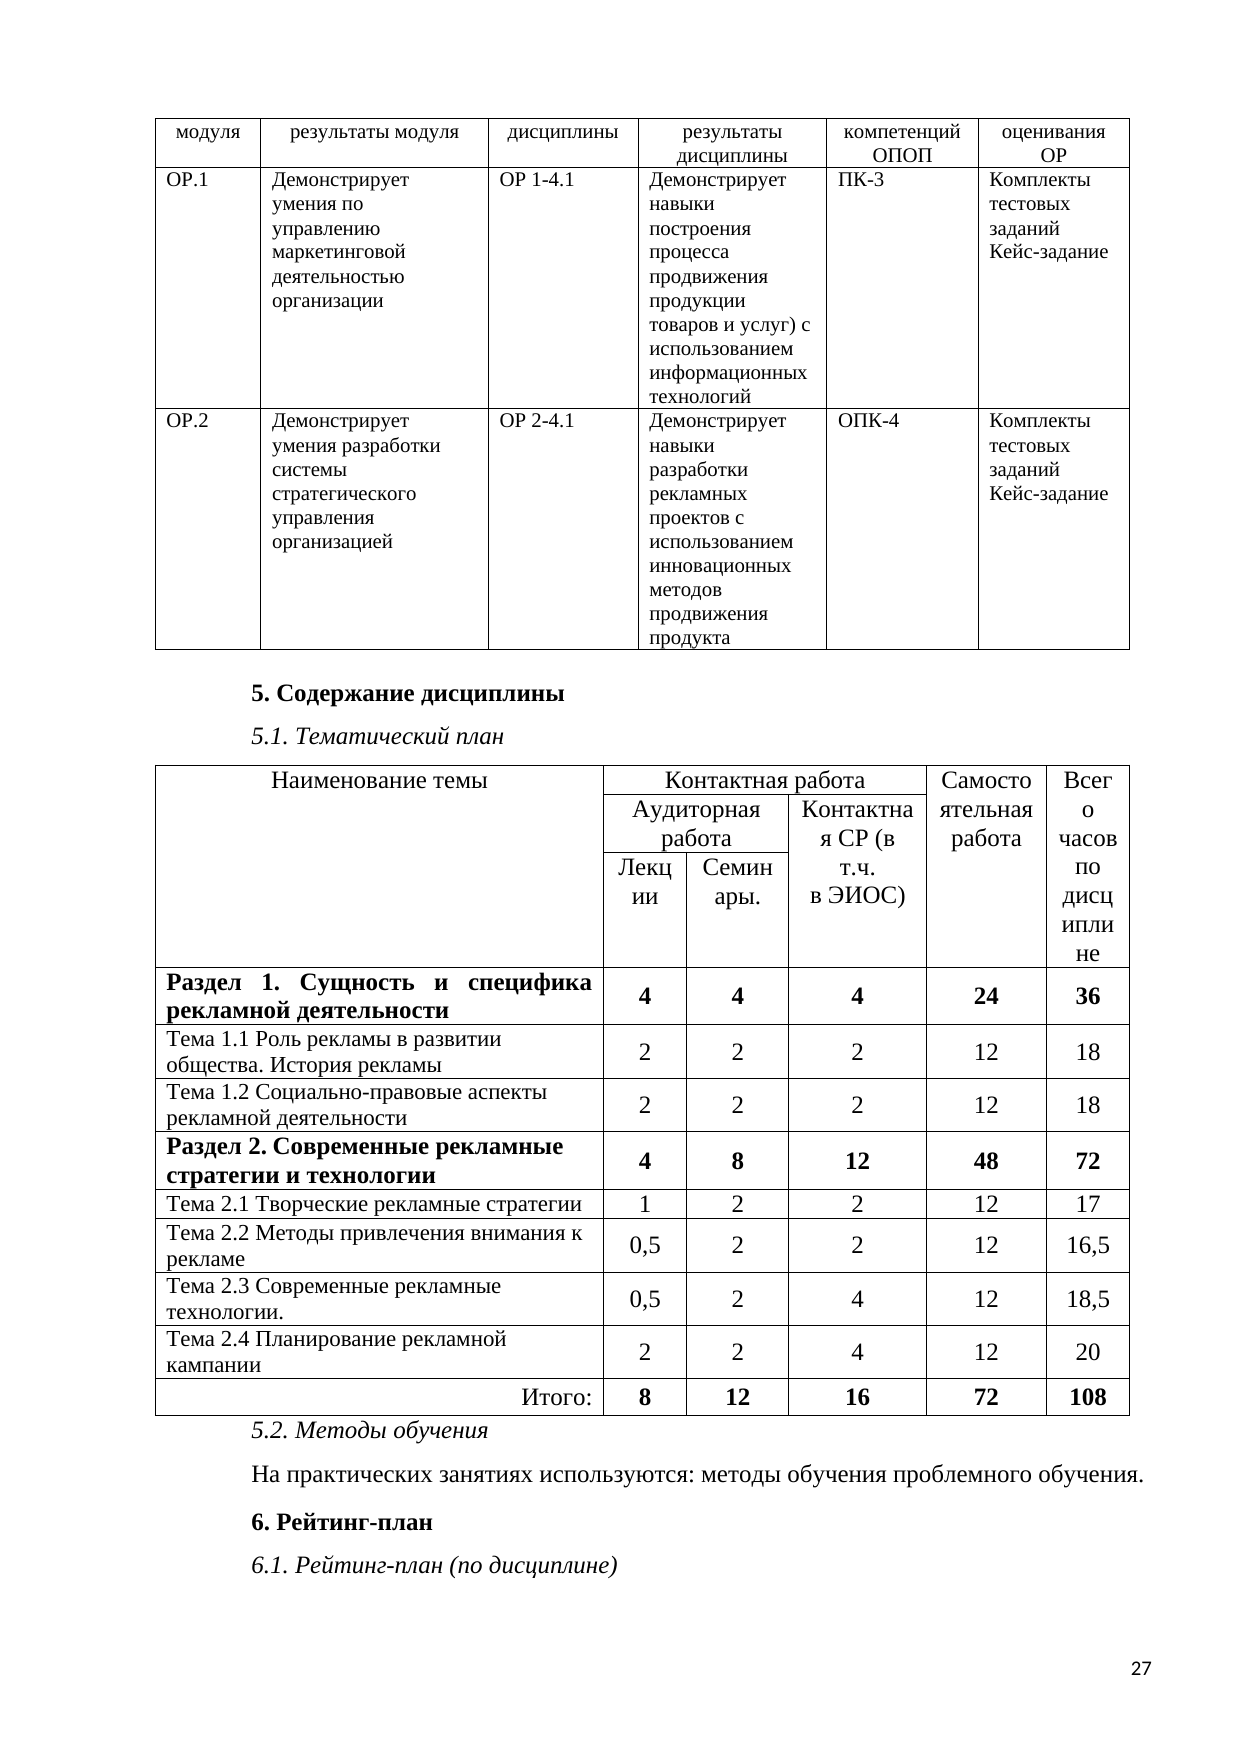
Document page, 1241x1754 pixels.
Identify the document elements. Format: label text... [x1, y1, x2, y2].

table_cell 2 [687, 1273, 788, 1324]
table_header Контактная работа [604, 766, 926, 794]
table_cell Демонстрирует умения разработки системы стратегического управления организацией [261, 409, 488, 649]
table_cell 4 [604, 1132, 686, 1189]
table_cell 2 [789, 1219, 926, 1271]
table_cell 12 [927, 1273, 1046, 1324]
table_cell 4 [789, 1326, 926, 1378]
table_cell Семинары. [687, 853, 788, 966]
table_cell 2 [789, 1079, 926, 1131]
table_cell Раздел 2. Современные рекламные стратегии и технологии [156, 1132, 603, 1189]
table_cell ОР 2-4.1 [489, 409, 638, 649]
text 5.1. Тематический план [177, 721, 1152, 750]
table_header Наименование темы [156, 766, 603, 966]
text На практических занятиях используются: методы обучения проблемного обучения. [177, 1459, 1152, 1487]
table_cell 2 [789, 1025, 926, 1078]
table_cell 1 [604, 1190, 686, 1218]
table_cell 18 [1047, 1025, 1129, 1078]
table_cell 8 [687, 1132, 788, 1189]
table_cell 4 [604, 968, 686, 1024]
text 5. Содержание дисциплины [177, 678, 1152, 707]
table_cell Тема 1.1 Роль рекламы в развитии общества. История рекламы [156, 1025, 603, 1078]
table_cell Комплекты тестовых заданий Кейс-задание [979, 409, 1129, 649]
table_cell 17 [1047, 1190, 1129, 1218]
table_cell 12 [687, 1379, 788, 1415]
table_cell ОР 1-4.1 [489, 168, 638, 408]
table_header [639, 119, 826, 167]
table_cell 12 [927, 1326, 1046, 1378]
table_header Код ОР модуля [156, 119, 260, 167]
table_cell Комплекты тестовых заданий Кейс-задание [979, 168, 1129, 408]
table_cell Лекции [604, 853, 686, 966]
text 6.1. Рейтинг-план (по дисциплине) [177, 1550, 1152, 1578]
table_cell Демонстрирует навыки построения процесса продвижения продукции товаров и услуг) с использованием информационных технологий [639, 168, 826, 408]
table_cell 2 [604, 1326, 686, 1378]
table_cell 12 [789, 1132, 926, 1189]
table_header Самостоятельная работа [927, 766, 1046, 966]
table_cell 12 [927, 1190, 1046, 1218]
table_cell 0,5 [604, 1219, 686, 1271]
table_cell 8 [604, 1379, 686, 1415]
table_cell 4 [789, 968, 926, 1024]
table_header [827, 119, 978, 167]
table_cell 2 [789, 1190, 926, 1218]
table_cell 2 [604, 1025, 686, 1078]
table_cell 2 [687, 1190, 788, 1218]
table_header Всего часов по дисциплине [1047, 766, 1129, 966]
table_cell 2 [604, 1079, 686, 1131]
table_cell 12 [927, 1079, 1046, 1131]
table_cell 0,5 [604, 1273, 686, 1324]
table_cell 108 [1047, 1379, 1129, 1415]
table_cell 20 [1047, 1326, 1129, 1378]
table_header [979, 119, 1129, 167]
table_cell 12 [927, 1219, 1046, 1271]
table_cell Тема 2.4 Планирование рекламной кампании [156, 1326, 603, 1378]
table_cell ОР.2 [156, 409, 260, 649]
table_header Код ОР дисциплины [489, 119, 638, 167]
table_cell 12 [927, 1025, 1046, 1078]
table_cell 2 [687, 1079, 788, 1131]
table_cell Аудиторная работа [604, 795, 788, 852]
table_cell 24 [927, 968, 1046, 1024]
table_cell Тема 2.2 Методы привлечения внимания к рекламе [156, 1219, 603, 1271]
table_cell 72 [1047, 1132, 1129, 1189]
text 6. Рейтинг-план [177, 1507, 1152, 1535]
table_cell 16,5 [1047, 1219, 1129, 1271]
table_cell Раздел 1. Сущность и специфика рекламной деятельности [156, 968, 603, 1024]
table_cell Тема 2.3 Современные рекламные технологии. [156, 1273, 603, 1324]
table_cell Контактная СР (в т.ч. в ЭИОС) [789, 795, 926, 966]
table_cell 4 [789, 1273, 926, 1324]
table_cell Итого: [156, 1379, 603, 1415]
table_cell Демонстрирует навыки разработки рекламных проектов с использованием инновационных методов продвижения продукта [639, 409, 826, 649]
table_cell 16 [789, 1379, 926, 1415]
table_cell 2 [687, 1025, 788, 1078]
table_cell 4 [687, 968, 788, 1024]
table_cell Тема 2.1 Творческие рекламные стратегии [156, 1190, 603, 1218]
table_cell ПК-3 [827, 168, 978, 408]
table_cell ОПК-4 [827, 409, 978, 649]
table_cell 72 [927, 1379, 1046, 1415]
table_cell ОР.1 [156, 168, 260, 408]
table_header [261, 119, 488, 167]
table_cell 2 [687, 1326, 788, 1378]
table_cell 2 [687, 1219, 788, 1271]
table_cell 18,5 [1047, 1273, 1129, 1324]
table_cell Тема 1.2 Социально-правовые аспекты рекламной деятельности [156, 1079, 603, 1131]
table_cell 18 [1047, 1079, 1129, 1131]
table_cell 48 [927, 1132, 1046, 1189]
table_cell 36 [1047, 968, 1129, 1024]
text 5.2. Методы обучения [177, 1416, 1152, 1444]
table_cell Демонстрирует умения по управлению маркетинговой деятельностью организации [261, 168, 488, 408]
